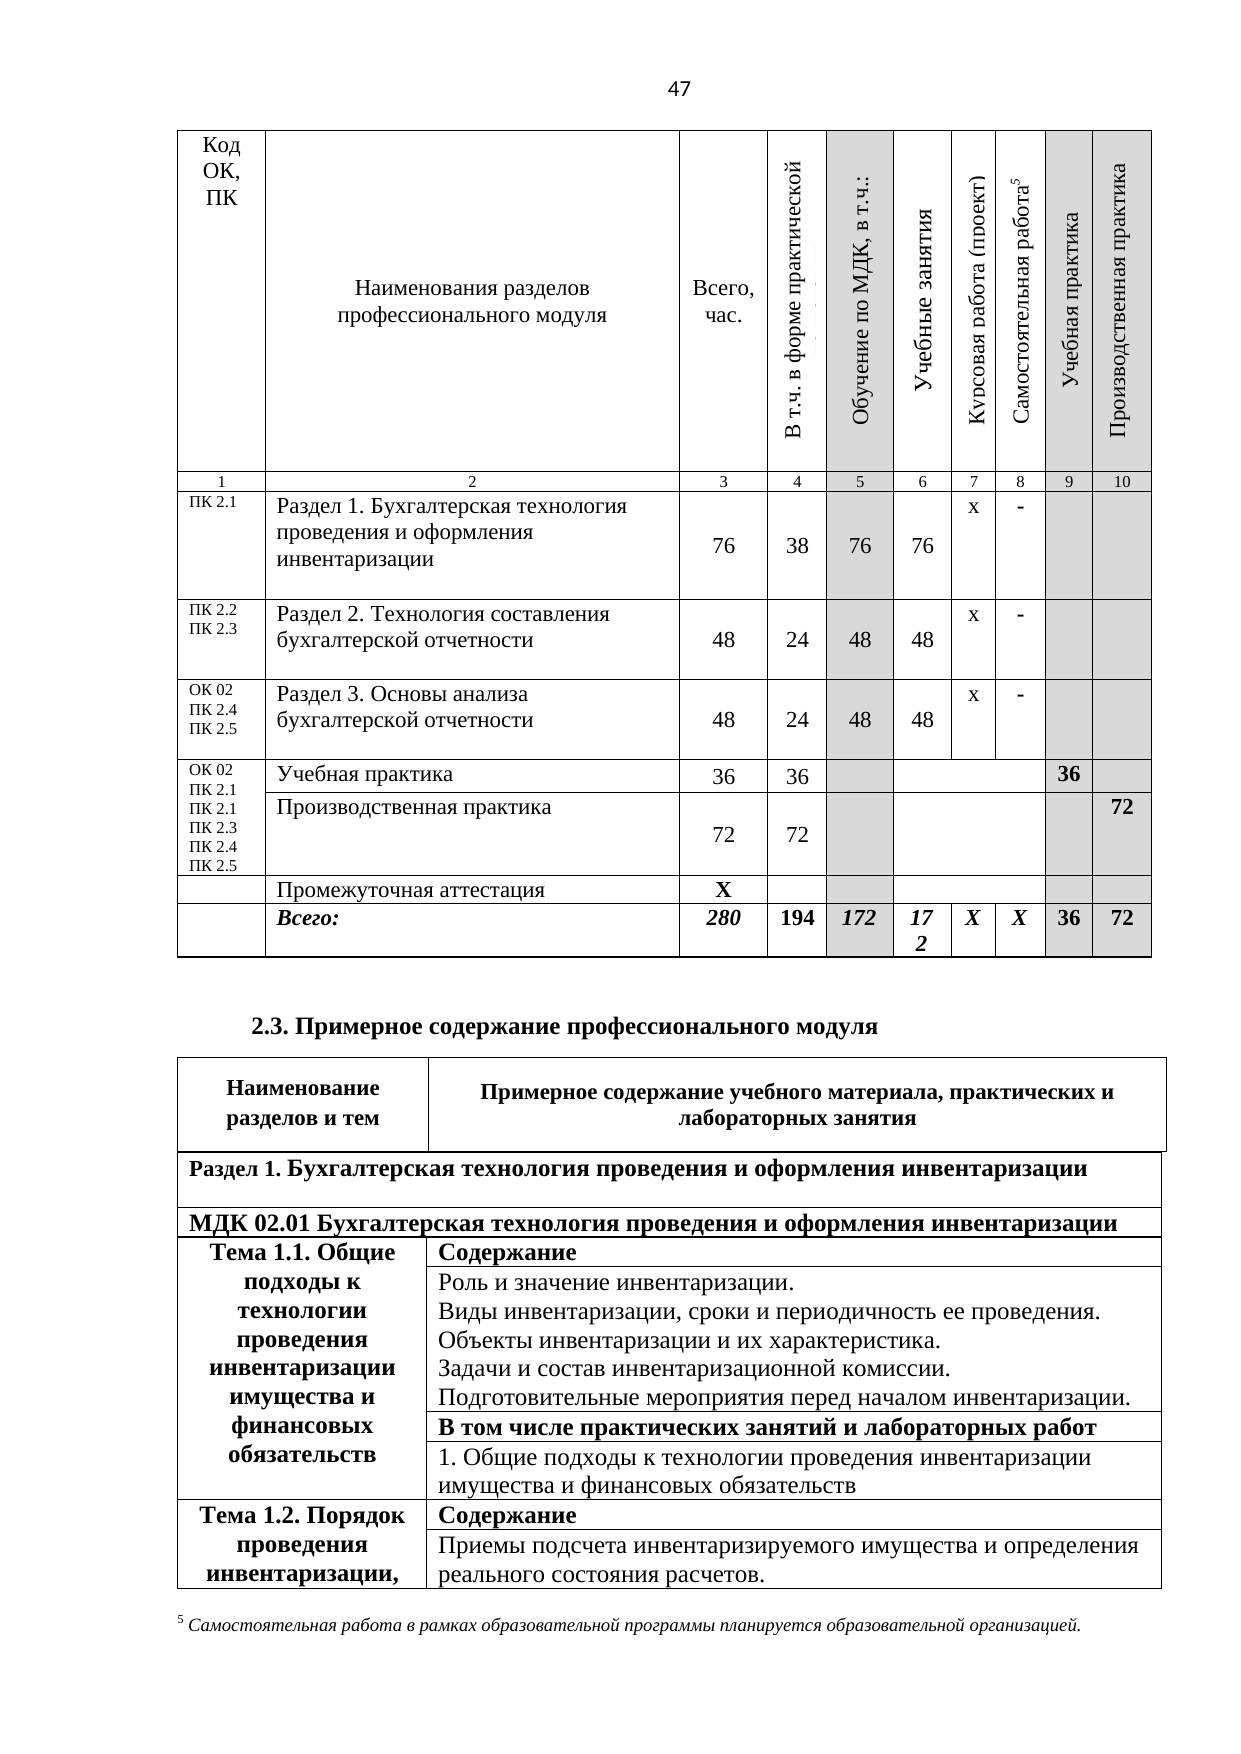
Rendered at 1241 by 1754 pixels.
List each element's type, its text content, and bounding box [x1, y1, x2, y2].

table_cell - [996, 680, 1045, 759]
table_cell 48 [680, 600, 767, 679]
table_cell [894, 876, 1045, 903]
table_cell Раздел 2. Технология составления бухгалтерской отчетности [266, 600, 679, 679]
table_cell х [952, 492, 995, 599]
text 2.3. Примерное содержание профессионального модуля [177, 1011, 1181, 1040]
table_cell Тема 1.2. Порядок проведения инвентаризации, оформление ее результатов [178, 1500, 426, 1588]
table_cell 36 [1046, 904, 1092, 956]
table_cell 48 [680, 680, 767, 759]
table_cell 194 [768, 904, 826, 956]
table_cell 72 [768, 793, 826, 875]
table_cell [1093, 876, 1151, 903]
table_cell ОК 02 ПК 2.4 ПК 2.5 [178, 680, 265, 759]
table_cell х [952, 680, 995, 759]
table_cell ПК 2.1 [178, 492, 265, 599]
table_cell [894, 760, 1045, 792]
table_cell 172 [827, 904, 893, 956]
table_cell 4 [768, 472, 826, 491]
table_cell 172 [894, 904, 951, 956]
table_cell 72 [1093, 904, 1151, 956]
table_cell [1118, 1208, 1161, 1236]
table_header Наименование разделов и тем [178, 1058, 428, 1151]
table_header Раздел 1. Бухгалтерская технология проведения и оформления инвентаризации [178, 1153, 1161, 1207]
table_cell [1093, 760, 1151, 792]
table_cell В том числе практических занятий и лабораторных работ [427, 1412, 1161, 1441]
table_cell Производственная практика [266, 793, 679, 875]
table_cell Раздел 3. Основы анализа бухгалтерской отчетности [266, 680, 679, 759]
table_cell 9 [1046, 472, 1092, 491]
table_cell Х [996, 904, 1045, 956]
table_cell Х [952, 904, 995, 956]
table_cell 2 [266, 472, 679, 491]
table_cell Содержание [427, 1238, 1161, 1266]
table_cell [1046, 876, 1092, 903]
table_cell 36 [680, 760, 767, 792]
table_cell 72 [1093, 793, 1151, 875]
table_header Производственная практика [1093, 131, 1151, 471]
table_cell 10 [1093, 472, 1151, 491]
table_cell [1046, 492, 1092, 599]
table_header Код ОК, ПК [178, 131, 265, 471]
table_cell 3 [680, 472, 767, 491]
table_cell [1046, 793, 1092, 875]
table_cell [427, 1530, 1161, 1588]
table_cell 36 [1046, 760, 1092, 792]
table_header Обучение по МДК, в т.ч.: [827, 131, 893, 471]
table_header Учебная практика [1046, 131, 1092, 471]
table_cell 76 [894, 492, 951, 599]
table_cell 1 [178, 472, 265, 491]
table_cell 6 [894, 472, 951, 491]
table_cell 8 [996, 472, 1045, 491]
table_cell [178, 904, 265, 956]
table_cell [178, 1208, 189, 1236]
table_cell Х [680, 876, 767, 903]
table_cell Учебная практика [266, 760, 679, 792]
table_header Наименования разделов профессионального модуля [266, 131, 679, 471]
table_header Примерное содержание учебного материала, практических и лабораторных занятия [429, 1058, 1166, 1151]
table_cell 48 [827, 600, 893, 679]
table_cell 7 [952, 472, 995, 491]
table_cell [894, 793, 1045, 875]
table_cell 48 [894, 680, 951, 759]
table_cell [768, 876, 826, 903]
table_cell ОК 02 ПК 2.1 ПК 2.1 ПК 2.3 ПК 2.4 ПК 2.5 [178, 760, 265, 875]
table_cell 36 [768, 760, 826, 792]
table_cell 1. Общие подходы к технологии проведения инвентаризации имущества и финансовых обязательств [427, 1442, 1161, 1499]
table_cell 38 [768, 492, 826, 599]
table_cell 76 [680, 492, 767, 599]
table_cell [1093, 600, 1151, 679]
table_cell 48 [894, 600, 951, 679]
table_cell [827, 760, 893, 792]
table_cell [178, 876, 265, 903]
table_cell Промежуточная аттестация [266, 876, 679, 903]
table_cell [827, 876, 893, 903]
table_cell Тема 1.1. Общие подходы к технологии проведения инвентаризации имущества и финансовых обязательств [178, 1238, 426, 1499]
table_cell Раздел 1. Бухгалтерская технология проведения и оформления инвентаризации [266, 492, 679, 599]
table_header Курсовая работа (проект) [952, 131, 995, 471]
table_header Всего, час. [680, 131, 767, 471]
table_header Учебные занятия [894, 131, 951, 471]
table_cell [1046, 680, 1092, 759]
table_cell 76 [827, 492, 893, 599]
table_cell 72 [680, 793, 767, 875]
table_cell 24 [768, 600, 826, 679]
table_cell [1093, 680, 1151, 759]
table_header Самостоятельная работа [996, 131, 1045, 471]
table_cell - [996, 492, 1045, 599]
table_cell [1046, 600, 1092, 679]
table_cell 5 [827, 472, 893, 491]
table_cell - [996, 600, 1045, 679]
table_cell 48 [827, 680, 893, 759]
table_cell 280 [680, 904, 767, 956]
table_cell [827, 793, 893, 875]
table_cell ПК 2.2 ПК 2.3 [178, 600, 265, 679]
table_cell 24 [768, 680, 826, 759]
table_cell Содержание [427, 1500, 1161, 1529]
table_cell [1093, 492, 1151, 599]
table_cell Всего: [266, 904, 679, 956]
table_cell х [952, 600, 995, 679]
table_header В т.ч. в форме практической подготовки [768, 131, 826, 471]
table_cell Роль и значение инвентаризации. Виды инвентаризации, сроки и периодичность ее проведения. Объекты инвентаризации и их характеристика. Задачи и состав инвентаризационной комиссии. Подготовительные мероприятия перед началом инвентаризации. [427, 1267, 1161, 1411]
